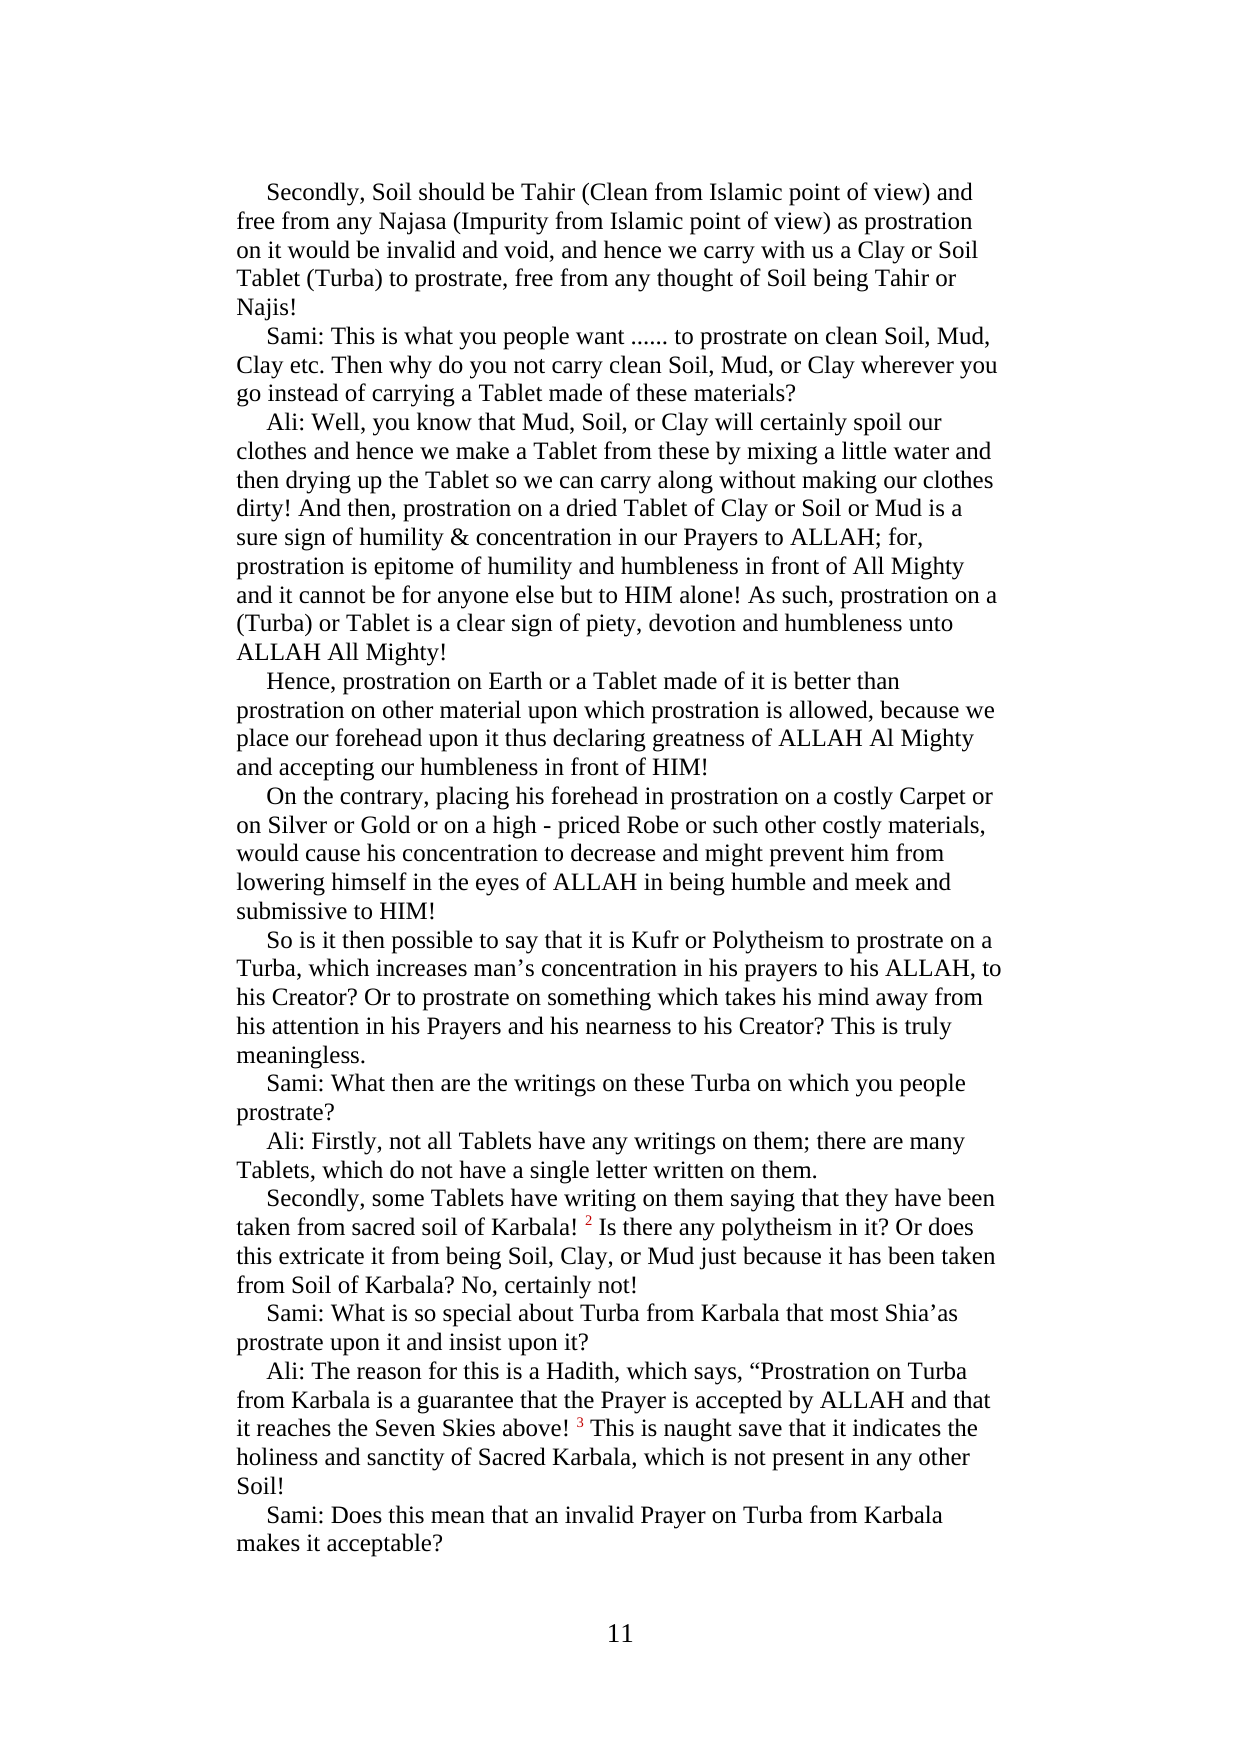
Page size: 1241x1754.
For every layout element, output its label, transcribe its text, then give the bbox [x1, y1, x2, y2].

text Sami: What is so special about Turba from Karbala that most Shia’as prostrate upon it and insist upon it? [236, 1298, 1004, 1356]
text Sami: This is what you people want ...... to prostrate on clean Soil, Mud, Clay etc. Then why do you not carry clean Soil, Mud, or Clay wherever you go instead of carrying a Tablet made of these materials? [236, 321, 1004, 407]
text Sami: Does this mean that an invalid Prayer on Turba from Karbala makes it acceptable? [236, 1500, 1004, 1557]
text Ali: Well, you know that Mud, Soil, or Clay will certainly spoil our clothes and hence we make a Tablet from these by mixing a little water and then drying up the Tablet so we can carry along without making our clothes dirty! And then, prostration on a dried Tablet of Clay or Soil or Mud is a sure sign of humility & concentration in our Prayers to ALLAH; for, prostration is epitome of humility and humbleness in front of All Mighty and it cannot be for anyone else but to HIM alone! As such, prostration on a (Turba) or Tablet is a clear sign of piety, devotion and humbleness unto ALLAH All Mighty! [236, 407, 1004, 666]
text Hence, prostration on Earth or a Tablet made of it is better than prostration on other material upon which prostration is allowed, because we place our forehead upon it thus declaring greatness of ALLAH Al Mighty and accepting our humbleness in front of HIM! [236, 666, 1004, 781]
text Ali: Firstly, not all Tablets have any writings on them; there are many Tablets, which do not have a single letter written on them. [236, 1126, 1004, 1183]
text Ali: The reason for this is a Hadith, which says, “Prostration on Turba from Karbala is a guarantee that the Prayer is accepted by ALLAH and that it reaches the Seven Skies above! 3 This is naught save that it indicates the holiness and sanctity of Sacred Karbala, which is not present in any other Soil! [236, 1356, 1004, 1500]
text Secondly, Soil should be Tahir (Clean from Islamic point of view) and free from any Najasa (Impurity from Islamic point of view) as prostration on it would be invalid and void, and hence we carry with us a Clay or Soil Tablet (Turba) to prostrate, free from any thought of Soil being Tahir or Najis! [236, 177, 1004, 321]
text Sami: What then are the writings on these Turba on which you people prostrate? [236, 1068, 1004, 1126]
text On the contrary, placing his forehead in prostration on a costly Carpet or on Silver or Gold or on a high - priced Robe or such other costly materials, would cause his concentration to decrease and might prevent him from lowering himself in the eyes of ALLAH in being humble and meek and submissive to HIM! [236, 781, 1004, 925]
text Secondly, some Tablets have writing on them saying that they have been taken from sacred soil of Karbala! 2 Is there any polytheism in it? Or does this extricate it from being Soil, Clay, or Mud just because it has been taken from Soil of Karbala? No, certainly not! [236, 1183, 1004, 1298]
text So is it then possible to say that it is Kufr or Polytheism to prostrate on a Turba, which increases man’s concentration in his prayers to his ALLAH, to his Creator? Or to prostrate on something which takes his mind away from his attention in his Prayers and his nearness to his Creator? This is truly meaningless. [236, 925, 1004, 1068]
